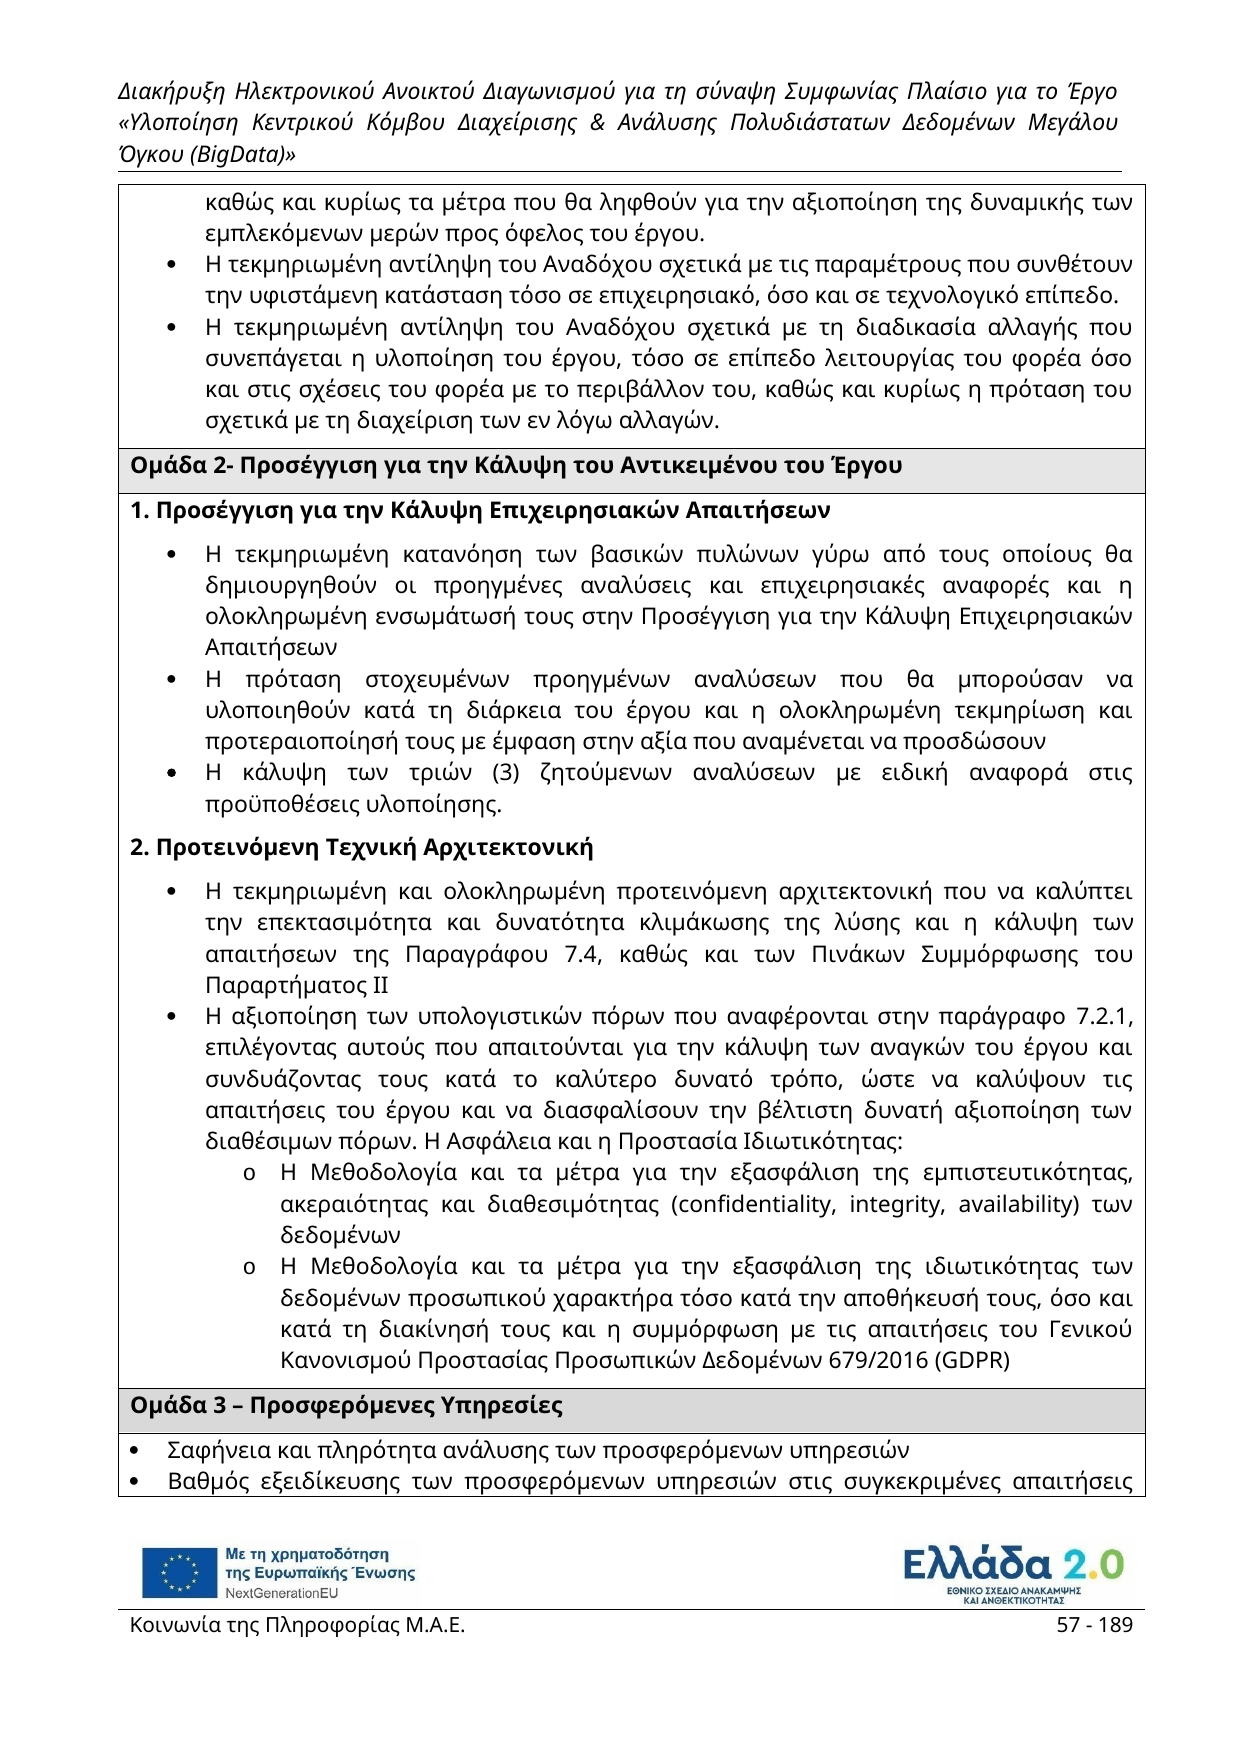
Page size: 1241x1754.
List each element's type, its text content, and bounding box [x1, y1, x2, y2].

picture [129, 1539, 422, 1608]
table_cell Ομάδα 2- Προσέγγιση για την Κάλυψη του Αντικειμένου του Έργου [119, 449, 1145, 493]
picture [892, 1537, 1135, 1609]
table_cell 1. Προσέγγιση για την Κάλυψη Επιχειρησιακών Απαιτήσεων Η τεκμηριωμένη κατανόηση των βασικών πυλώνων γύρω από τους οποίους θα δημιουργηθούν οι προηγμένες αναλύσεις και επιχειρησιακές αναφορές και η ολοκληρωμένη ενσωμάτωσή τους στην Προσέγγιση για την Κάλυψη Επιχειρησιακών Απαιτήσεων Η πρόταση στοχευμένων προηγμένων αναλύσεων που θα μπορούσαν να υλοποιηθούν κατά τη διάρκεια του έργου και η ολοκληρωμένη τεκμηρίωση και προτεραιοποίησή τους με έμφαση στην αξία που αναμένεται να προσδώσουν Η κάλυψη των τριών (3) ζητούμενων αναλύσεων με ειδική αναφορά στις προϋποθέσεις υλοποίησης. 2. Προτεινόμενη Τεχνική Αρχιτεκτονική Η τεκμηριωμένη και ολοκληρωμένη προτεινόμενη αρχιτεκτονική που να καλύπτει την επεκτασιμότητα και δυνατότητα κλιμάκωσης της λύσης και η κάλυψη των απαιτήσεων της Παραγράφου ‎7.4, καθώς και των Πινάκων Συμμόρφωσης του Παραρτήματος ΙΙ Η αξιοποίηση των υπολογιστικών πόρων που αναφέρονται στην παράγραφο ‎7.2.1, επιλέγοντας αυτούς που απαιτούνται για την κάλυψη των αναγκών του έργου και συνδυάζοντας τους κατά το καλύτερο δυνατό τρόπο, ώστε να καλύψουν τις απαιτήσεις του έργου και να διασφαλίσουν την βέλτιστη δυνατή αξιοποίηση των διαθέσιμων πόρων. Η Ασφάλεια και η Προστασία Ιδιωτικότητας: Η Μεθοδολογία και τα μέτρα για την εξασφάλιση της εμπιστευτικότητας, ακεραιότητας και διαθεσιμότητας (confidentiality, integrity, availability) των δεδομένων Η Μεθοδολογία και τα μέτρα για την εξασφάλιση της ιδιωτικότητας των δεδομένων προσωπικού χαρακτήρα τόσο κατά την αποθήκευσή τους, όσο και κατά τη διακίνησή τους και η συμμόρφωση με τις απαιτήσεις του Γενικού Κανονισμού Προστασίας Προσωπικών Δεδομένων 679/2016 (GDPR) [119, 494, 1145, 1388]
table_cell Ομάδα 3 – Προσφερόμενες Υπηρεσίες [119, 1389, 1145, 1432]
